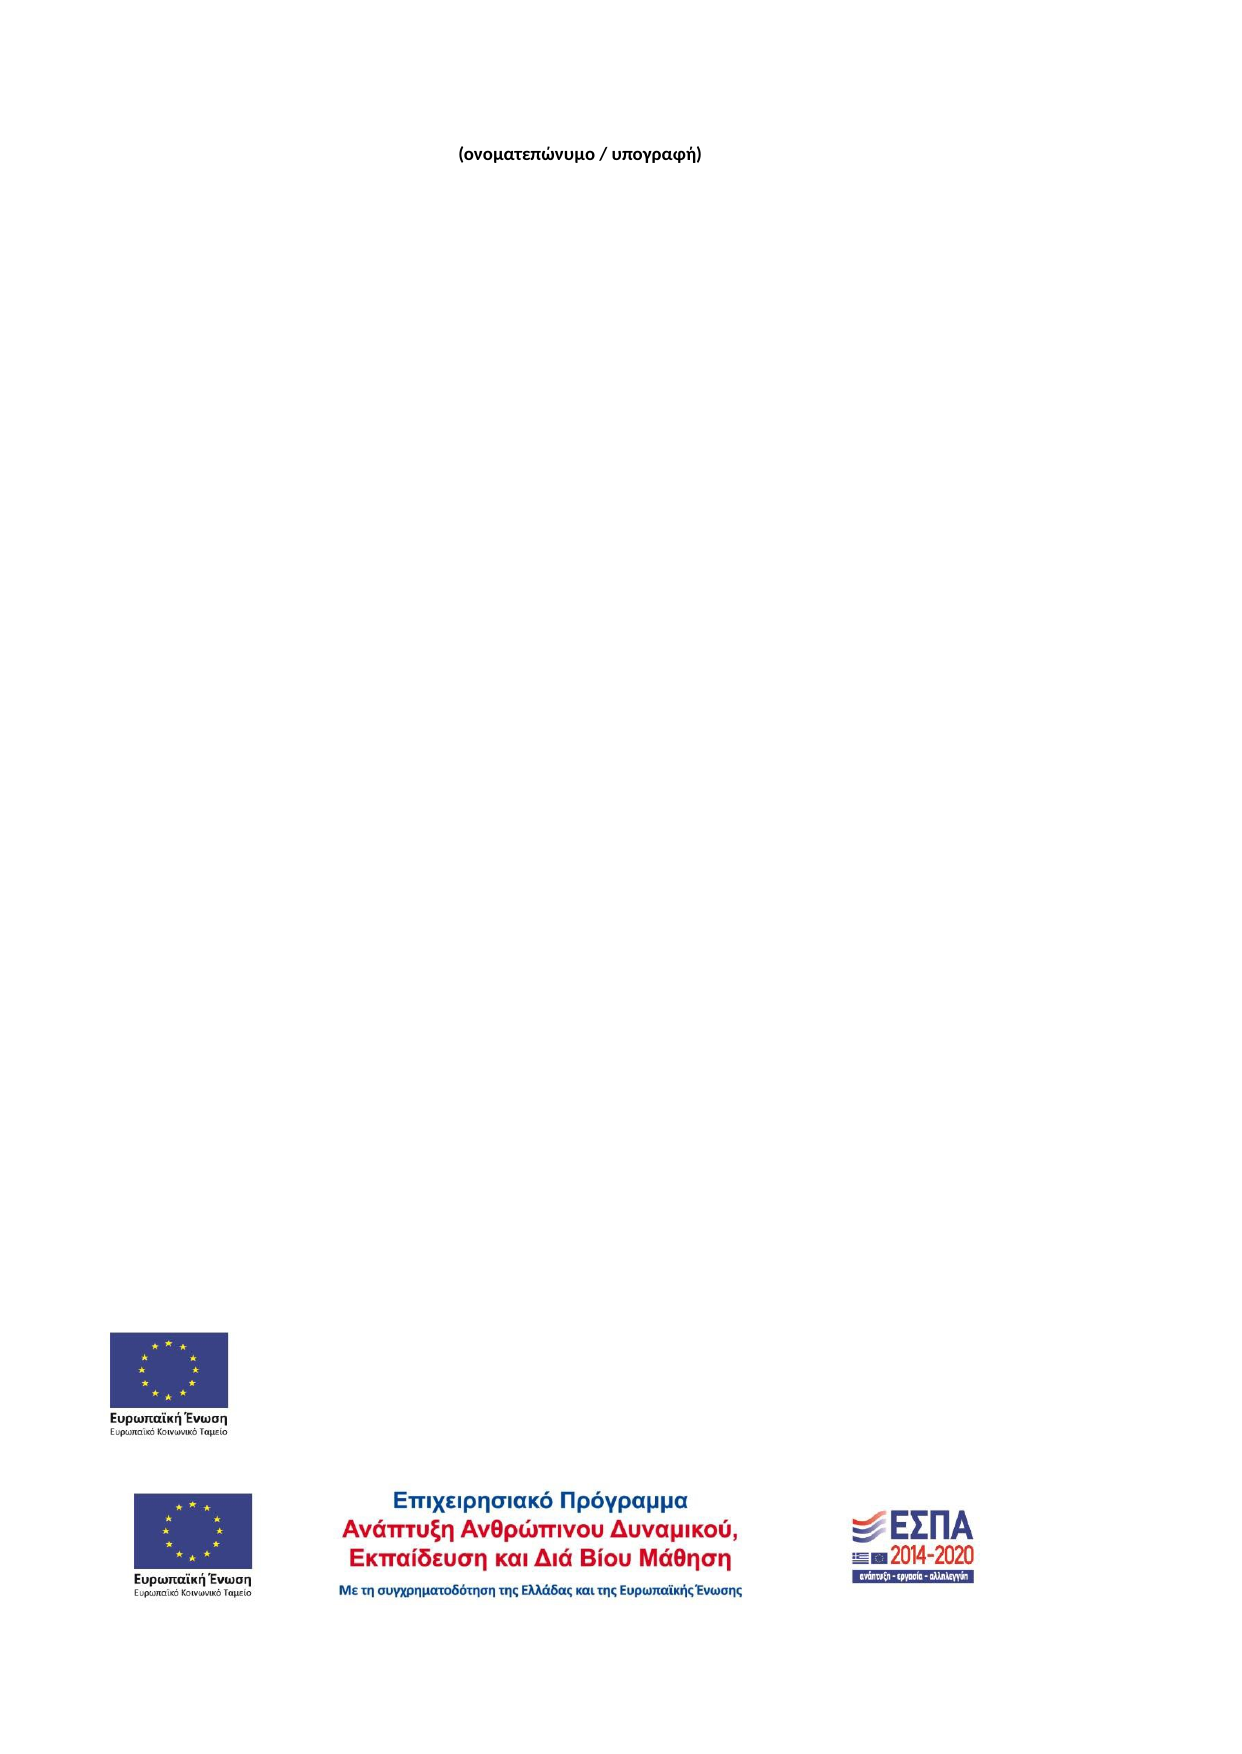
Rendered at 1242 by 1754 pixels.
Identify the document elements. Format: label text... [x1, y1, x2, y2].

text (ονοματεπώνυμο / υπογραφή) [453, 142, 707, 164]
picture [79, 1295, 280, 1633]
picture [322, 1472, 759, 1616]
picture [822, 1456, 999, 1633]
